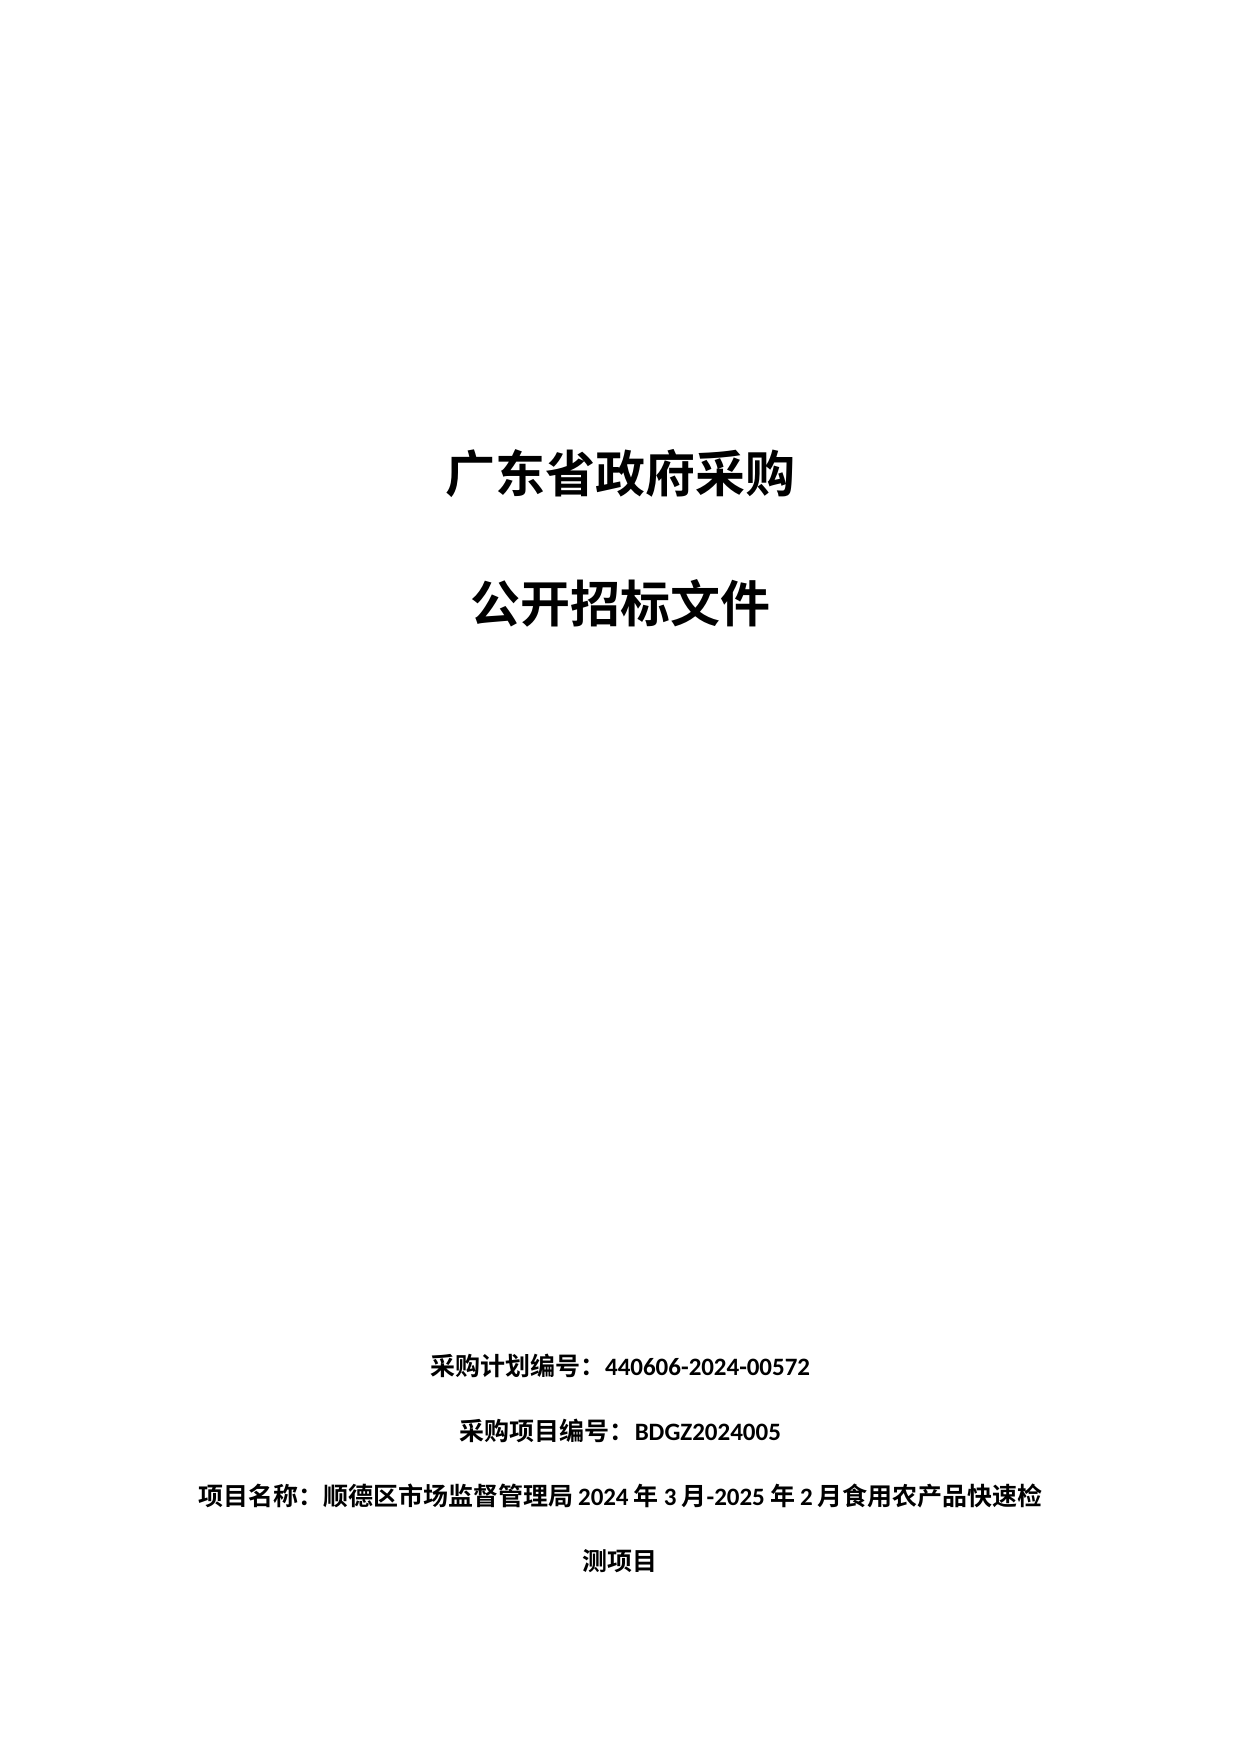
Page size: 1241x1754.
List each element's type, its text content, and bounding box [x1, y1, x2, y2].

text 采购计划编号：440606-2024-00572 [187, 1332, 1053, 1397]
text 项目名称：顺德区市场监督管理局2024年3月-2025年2月食用农产品快速检测项目 [187, 1462, 1053, 1592]
text 采购项目编号：BDGZ2024005 [187, 1397, 1053, 1462]
text 广东省政府采购 [187, 422, 1053, 519]
text 公开招标文件 [187, 552, 1053, 1332]
